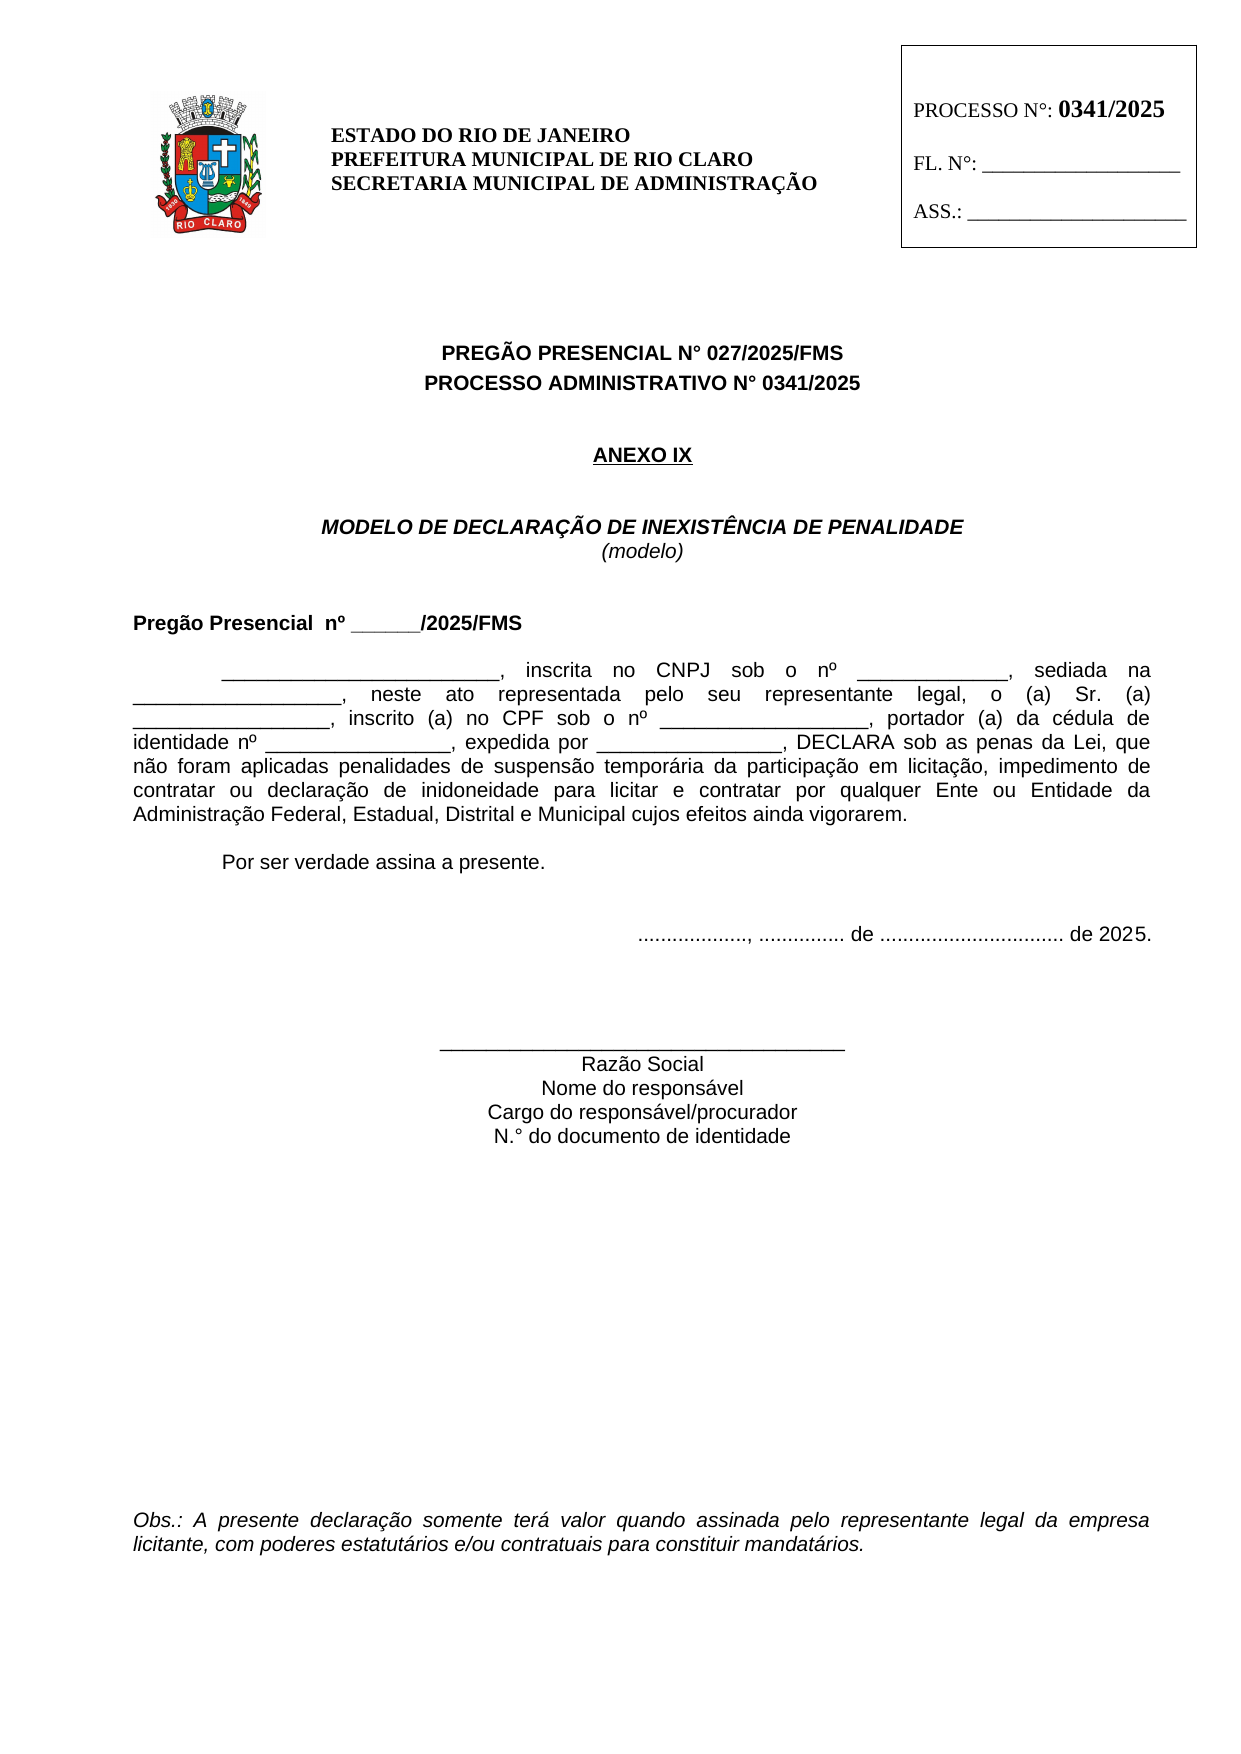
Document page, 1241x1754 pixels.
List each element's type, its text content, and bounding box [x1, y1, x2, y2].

subtitle PREGÃO PRESENCIAL N° 027/2025/FMS [133, 341, 1152, 364]
text PROCESSO ADMINISTRATIVO N° 0341/2025 [133, 371, 1152, 395]
text ..................., ............... de ................................ de 2025. [133, 922, 1152, 946]
text (modelo) [133, 538, 1152, 562]
text ___________________________________ [133, 1028, 1152, 1052]
text Cargo do responsável/procurador [133, 1100, 1152, 1124]
text MODELO DE DECLARAÇÃO DE INEXISTÊNCIA DE PENALIDADE [133, 514, 1152, 538]
picture [150, 91, 266, 238]
text Pregão Presencial nº ______/2025/FMS [133, 610, 1152, 634]
text ANEXO IX [133, 443, 1152, 467]
text Nome do responsável [133, 1076, 1152, 1100]
text Por ser verdade assina a presente. [133, 850, 1152, 874]
text N.° do documento de identidade [133, 1124, 1152, 1148]
text ________________________, inscrita no CNPJ sob o nº _____________, sediada na __________________, neste ato representada pelo seu representante legal, o (a) Sr. (a) _________________, inscrito (a) no CPF sob o nº __________________, portador (a) da cédula de identidade nº ________________, expedida por ________________, DECLARA sob as penas da Lei, que não foram aplicadas penalidades de suspensão temporária da participação em licitação, impedimento de contratar ou declaração de inidoneidade para licitar e contratar por qualquer Ente ou Entidade da Administração Federal, Estadual, Distrital e Municipal cujos efeitos ainda vigorarem. [133, 658, 1152, 826]
text Razão Social [133, 1052, 1152, 1076]
subtitle Obs.: A presente declaração somente terá valor quando assinada pelo representante legal da empresa licitante, com poderes estatutários e/ou contratuais para constituir mandatários. [132, 1508, 1152, 1556]
